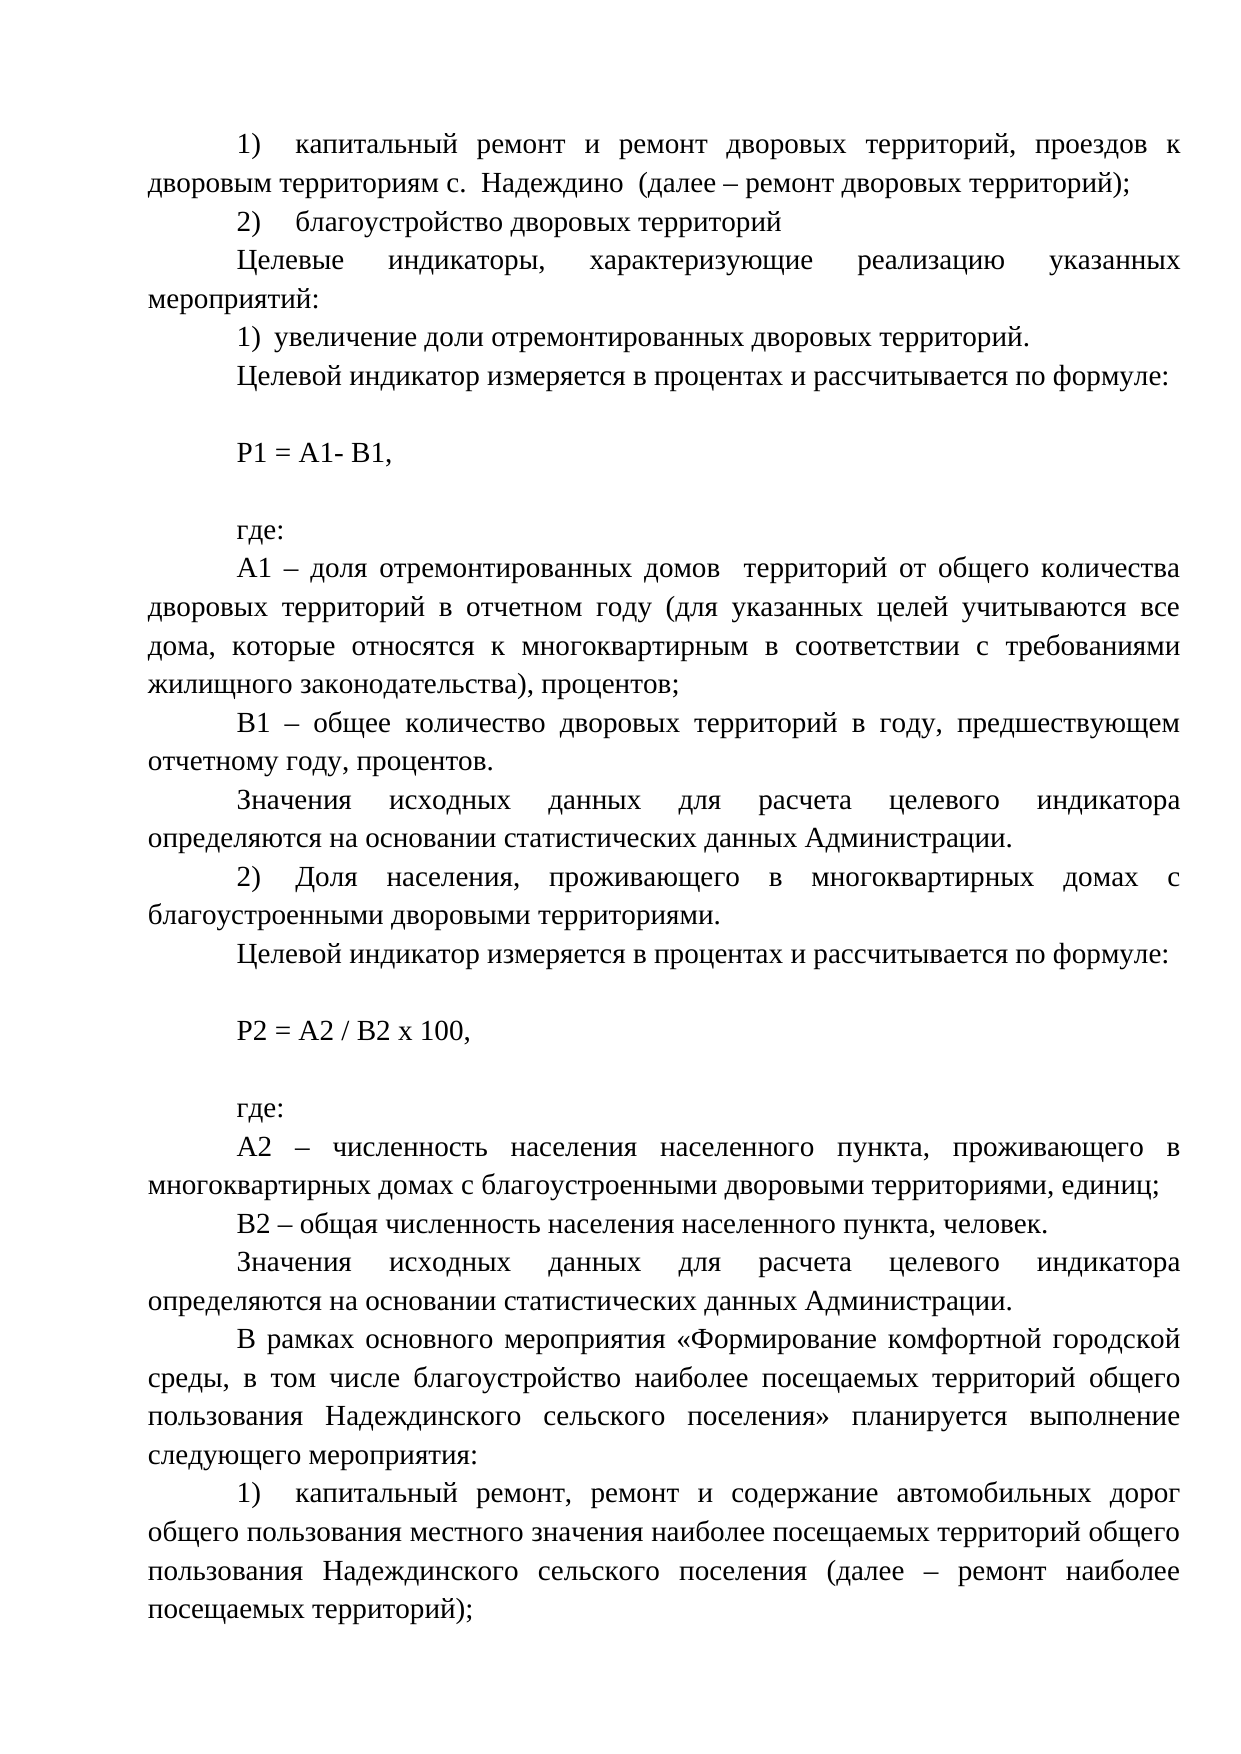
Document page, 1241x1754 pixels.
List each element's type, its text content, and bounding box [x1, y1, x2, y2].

text А2 – численность населения населенного пункта, проживающего в многоквартирных домах с благоустроенными дворовыми территориями, единиц; [148, 1129, 1181, 1201]
list Доля населения, проживающего в многоквартирных домах с благоустроенными дворовыми территориями. [148, 859, 1181, 931]
text Р2 = А2 / В2 х 100, [148, 1013, 1181, 1047]
list капитальный ремонт, ремонт и содержание автомобильных дорог общего пользования местного значения наиболее посещаемых территорий общего пользования Надеждинского сельского поселения (далее – ремонт наиболее посещаемых территорий); [148, 1476, 1181, 1625]
text А1 – доля отремонтированных домов территорий от общего количества дворовых территорий в отчетном году (для указанных целей учитываются все дома, которые относятся к многоквартирным в соответствии с требованиями жилищного законодательства), процентов; [148, 551, 1181, 700]
text Значения исходных данных для расчета целевого индикатора определяются на основании статистических данных Администрации. [148, 1244, 1181, 1316]
text Значения исходных данных для расчета целевого индикатора определяются на основании статистических данных Администрации. [148, 782, 1181, 854]
text где: [148, 512, 1181, 546]
text В2 – общая численность населения населенного пункта, человек. [148, 1206, 1181, 1239]
text P1 = A1- B1, [148, 435, 1181, 468]
list капитальный ремонт и ремонт дворовых территорий, проездов к дворовым территориям с. Надеждино (далее – ремонт дворовых территорий); [148, 127, 1181, 199]
text Целевой индикатор измеряется в процентах и рассчитывается по формуле: [148, 358, 1181, 391]
text где: [148, 1090, 1181, 1124]
text Целевые индикаторы, характеризующие реализацию указанных мероприятий: [148, 242, 1181, 314]
text Целевой индикатор измеряется в процентах и рассчитывается по формуле: [148, 936, 1181, 969]
text В1 – общее количество дворовых территорий в году, предшествующем отчетному году, процентов. [148, 705, 1181, 777]
list увеличение доли отремонтированных дворовых территорий. [236, 319, 1181, 353]
list благоустройство дворовых территорий [148, 204, 1181, 237]
text В рамках основного мероприятия «Формирование комфортной городской среды, в том числе благоустройство наиболее посещаемых территорий общего пользования Надеждинского сельского поселения» планируется выполнение следующего мероприятия: [148, 1321, 1181, 1471]
